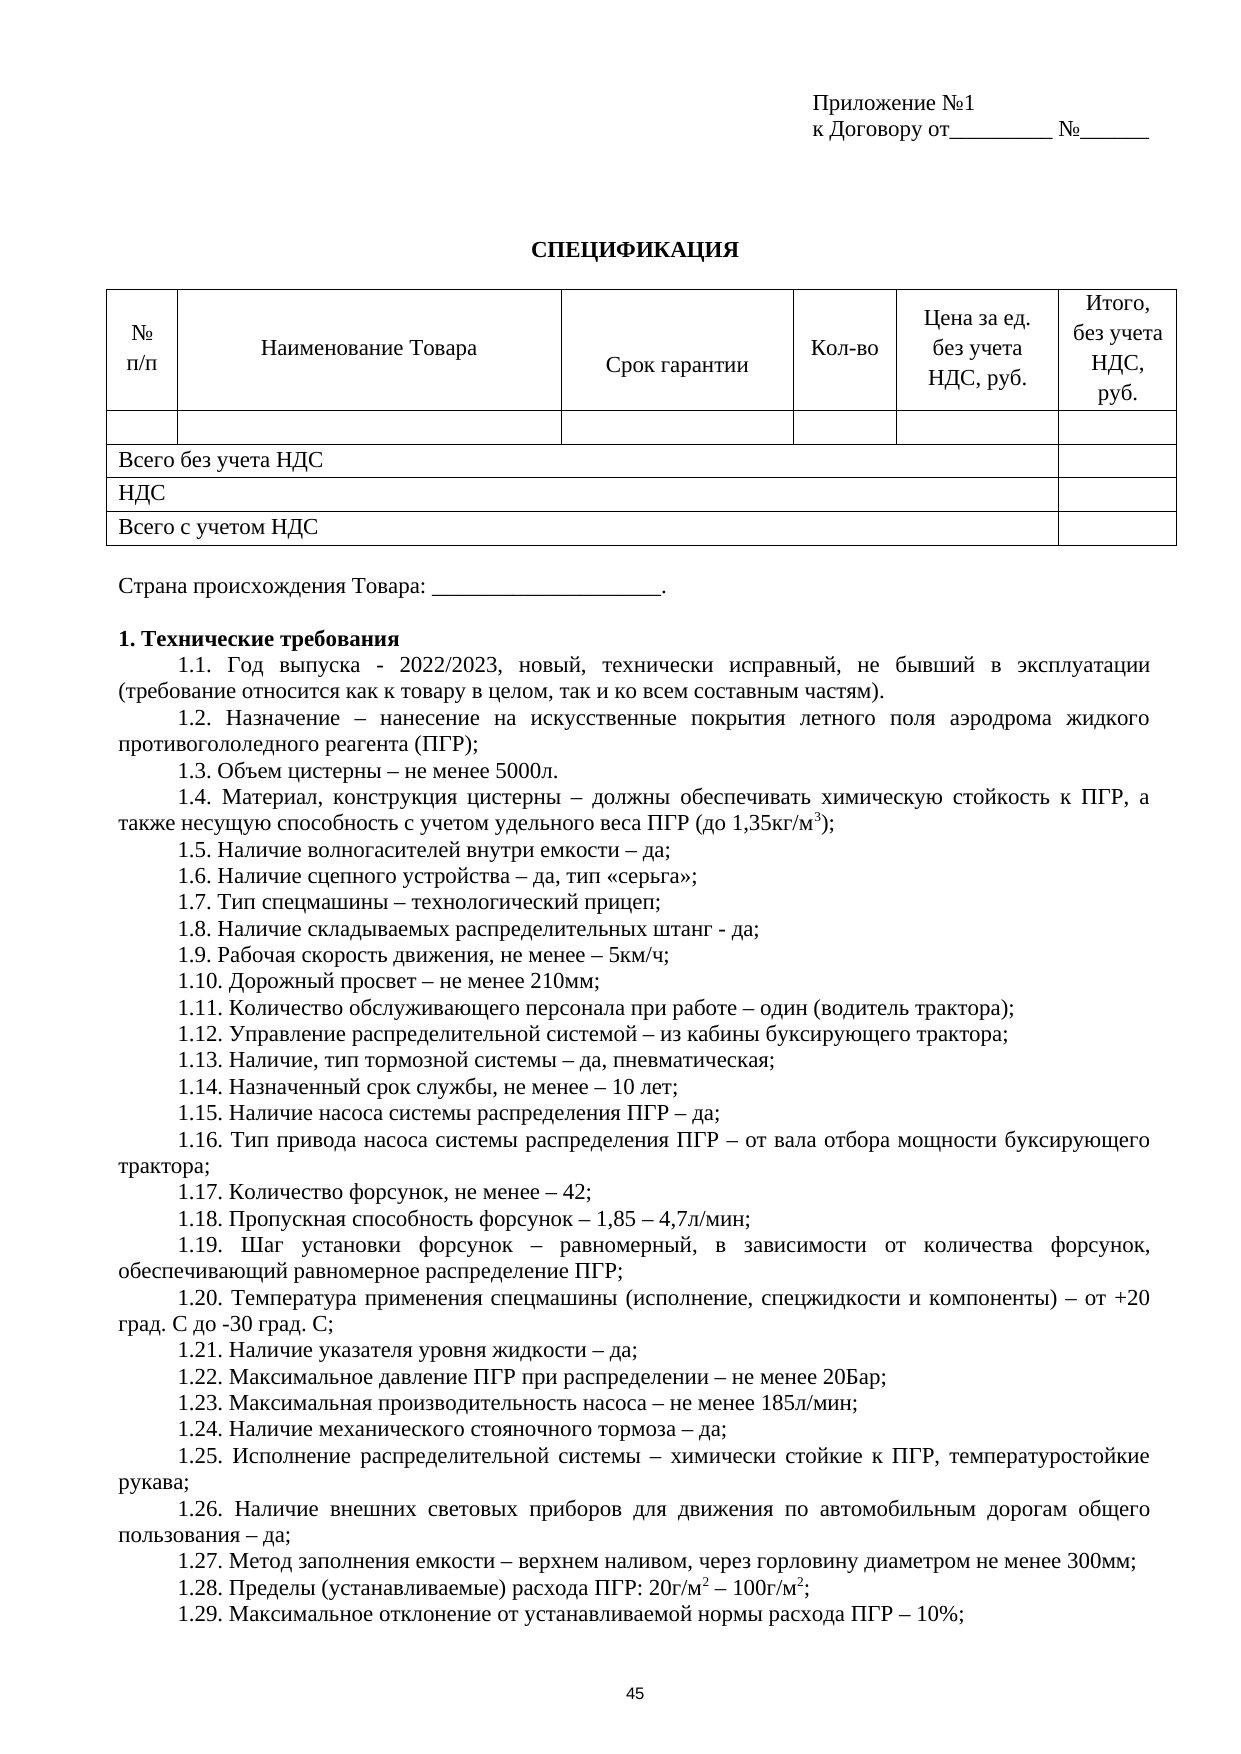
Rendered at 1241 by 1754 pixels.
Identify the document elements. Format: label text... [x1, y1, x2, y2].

text 1.25. Исполнение распределительной системы – химически стойкие к ПГР, температуростойкие рукава; [118, 1442, 1152, 1494]
table_cell [794, 411, 896, 443]
table_cell НДС [107, 478, 1058, 511]
text 1.18. Пропускная способность форсунок – 1,85 – 4,7л/мин; [118, 1205, 1152, 1231]
text 1.22. Максимальное давление ПГР при распределении – не менее 20Бар; [118, 1363, 1152, 1389]
text 1.24. Наличие механического стояночного тормоза – да; [118, 1416, 1152, 1442]
text 1. Технические требования [118, 625, 1152, 651]
text 1.9. Рабочая скорость движения, не менее – 5км/ч; [118, 941, 1152, 967]
table_cell [107, 411, 177, 443]
text 1.7. Тип спецмашины – технологический прицеп; [118, 888, 1152, 915]
text 1.19. Шаг установки форсунок – равномерный, в зависимости от количества форсунок, обеспечивающий равномерное распределение ПГР; [118, 1231, 1152, 1284]
text 1.1. Год выпуска - 2022/2023, новый, технически исправный, не бывший в эксплуатации (требование относится как к товару в целом, так и ко всем составным частям). [118, 651, 1152, 704]
text 1.6. Наличие сцепного устройства – да, тип «серьга»; [118, 862, 1152, 888]
text 1.21. Наличие указателя уровня жидкости – да; [118, 1336, 1152, 1363]
text 1.8. Наличие складываемых распределительных штанг - да; [118, 915, 1152, 941]
table_cell Всего без учета НДС [107, 445, 1058, 477]
table_cell [1059, 512, 1176, 545]
table_header № п/п [107, 290, 177, 410]
text Страна происхождения Товара: ____________________. [118, 572, 1152, 598]
text СПЕЦИФИКАЦИЯ [118, 236, 1152, 262]
table_cell [1059, 445, 1176, 477]
text 1.12. Управление распределительной системой – из кабины буксирующего трактора; [118, 1020, 1152, 1047]
text 1.2. Назначение – нанесение на искусственные покрытия летного поля аэродрома жидкого противогололедного реагента (ПГР); [118, 704, 1152, 757]
text 1.15. Наличие насоса системы распределения ПГР – да; [118, 1099, 1152, 1126]
text 1.29. Максимальное отклонение от устанавливаемой нормы расхода ПГР – 10%; [118, 1600, 1152, 1626]
text к Договору от_________ №______ [118, 115, 1152, 141]
text 1.5. Наличие волногасителей внутри емкости – да; [118, 836, 1152, 862]
text 1.14. Назначенный срок службы, не менее – 10 лет; [118, 1073, 1152, 1099]
table_header Итого, без учета НДС, руб. [1059, 290, 1176, 410]
text 1.13. Наличие, тип тормозной системы – да, пневматическая; [118, 1047, 1152, 1073]
text 1.23. Максимальная производительность насоса – не менее 185л/мин; [118, 1389, 1152, 1416]
table_header Наименование Товара [178, 290, 561, 410]
table_cell [1059, 478, 1176, 511]
text 1.10. Дорожный просвет – не менее 210мм; [118, 967, 1152, 994]
text Приложение №1 [118, 89, 1152, 115]
text 1.20. Температура применения спецмашины (исполнение, спецжидкости и компоненты) – от +20 град. С до -30 град. С; [118, 1284, 1152, 1336]
table_cell Всего с учетом НДС [107, 512, 1058, 545]
text 1.16. Тип привода насоса системы распределения ПГР – от вала отбора мощности буксирующего трактора; [118, 1126, 1152, 1178]
table_header Кол-во [794, 290, 896, 410]
table_header Цена за ед. без учета НДС, руб. [897, 290, 1058, 410]
text 1.26. Наличие внешних световых приборов для движения по автомобильным дорогам общего пользования – да; [118, 1494, 1152, 1547]
table_header Срок гарантии [562, 290, 793, 410]
table_cell [1059, 411, 1176, 443]
text 1.3. Объем цистерны – не менее 5000л. [118, 757, 1152, 783]
text 1.4. Материал, конструкция цистерны – должны обеспечивать химическую стойкость к ПГР, а также несущую способность с учетом удельного веса ПГР (до 1,35кг/м3); [118, 783, 1152, 836]
text 1.27. Метод заполнения емкости – верхнем наливом, через горловину диаметром не менее 300мм; [118, 1547, 1152, 1574]
table_cell [562, 411, 793, 443]
text 1.17. Количество форсунок, не менее – 42; [118, 1178, 1152, 1205]
table_cell [897, 411, 1058, 443]
text 1.28. Пределы (устанавливаемые) расхода ПГР: 20г/м2 – 100г/м2; [118, 1574, 1152, 1600]
text 1.11. Количество обслуживающего персонала при работе – один (водитель трактора); [118, 994, 1152, 1020]
table_cell [178, 411, 561, 443]
